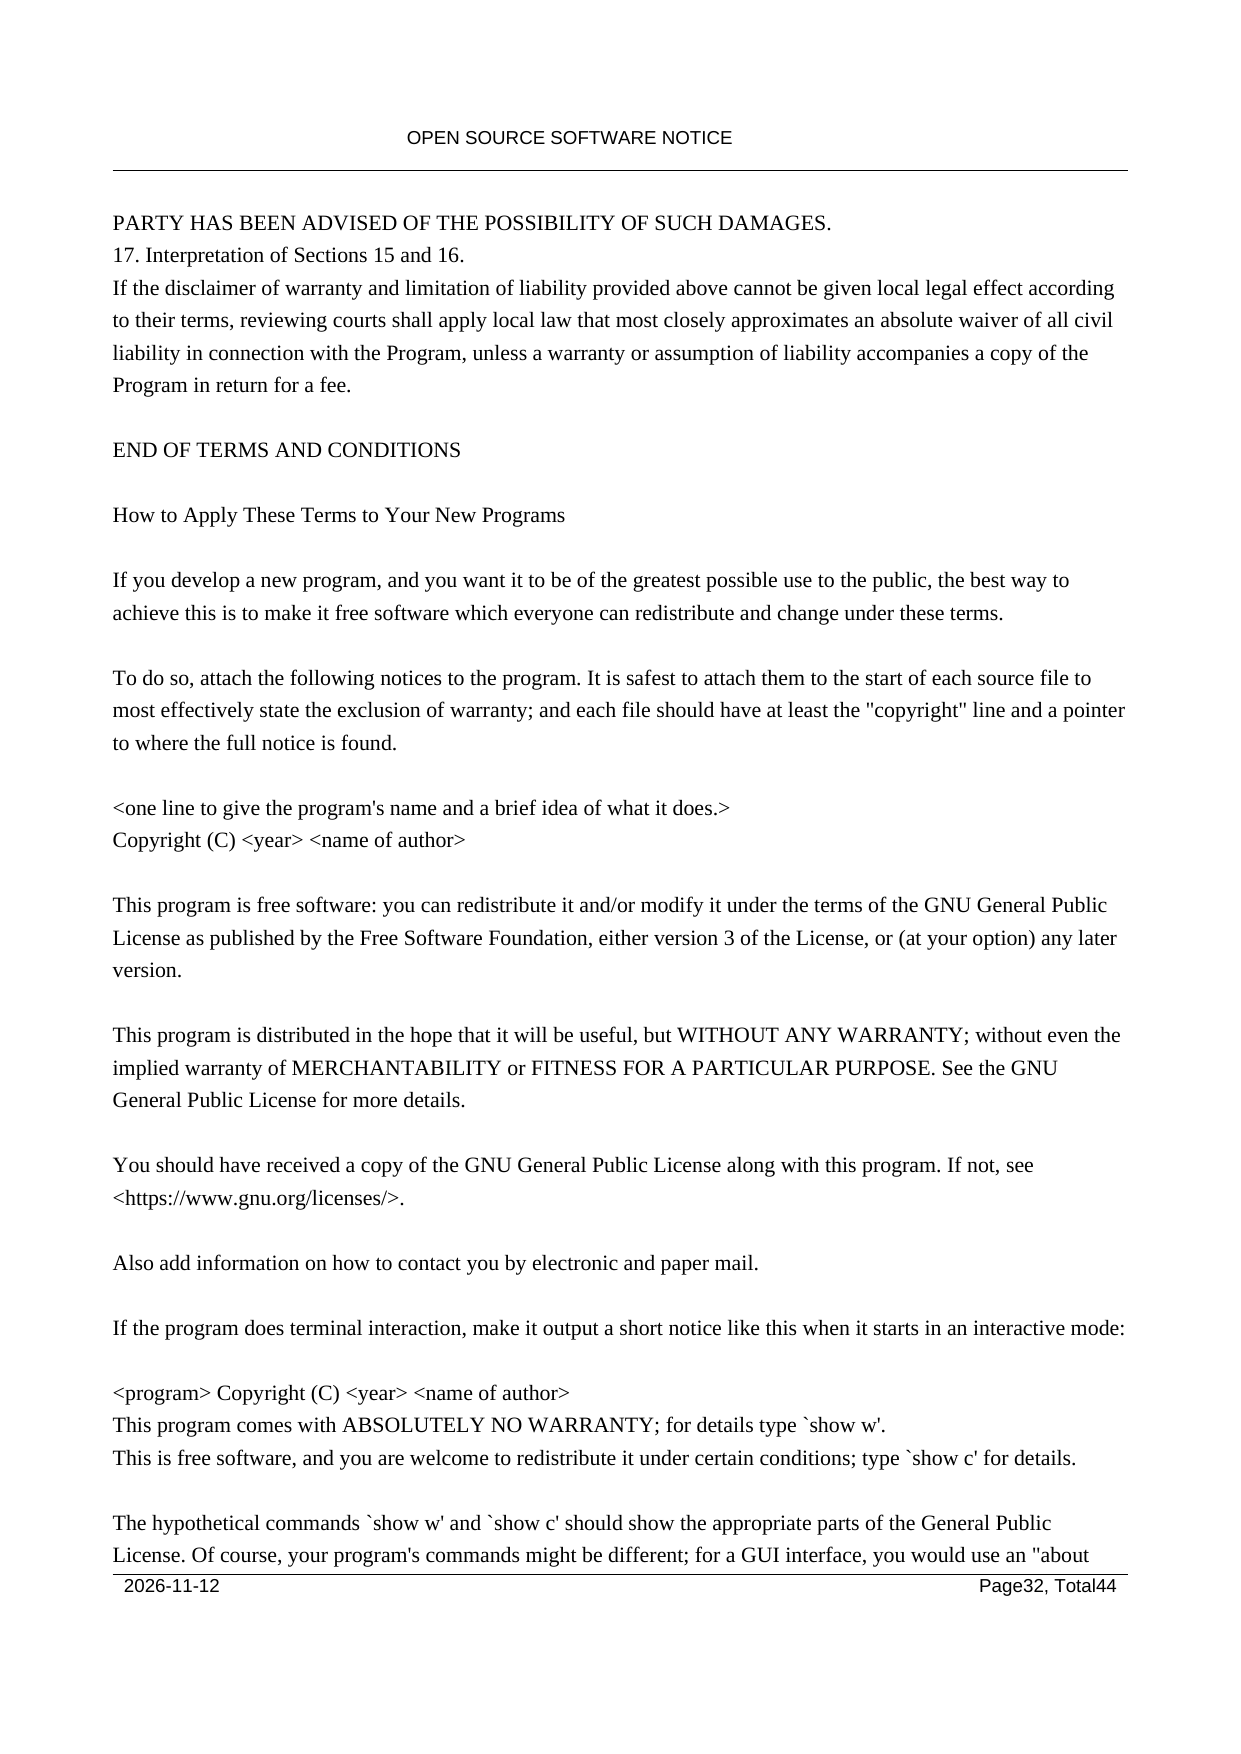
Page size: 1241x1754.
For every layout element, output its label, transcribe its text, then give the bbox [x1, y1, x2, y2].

text END OF TERMS AND CONDITIONS [112, 434, 1128, 466]
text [112, 206, 1128, 239]
text Also add information on how to contact you by electronic and paper mail. [112, 1246, 1128, 1279]
text You should have received a copy of the GNU General Public License along with this program. If not, see <https://www.gnu.org/licenses/>. [112, 1149, 1128, 1214]
text This program is distributed in the hope that it will be useful, but WITHOUT ANY WARRANTY; without even the implied warranty of MERCHANTABILITY or FITNESS FOR A PARTICULAR PURPOSE. See the GNU General Public License for more details. [112, 1019, 1128, 1116]
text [112, 1506, 1128, 1571]
text If the disclaimer of warranty and limitation of liability provided above cannot be given local legal effect according to their terms, reviewing courts shall apply local law that most closely approximates an absolute waiver of all civil liability in connection with the Program, unless a warranty or assumption of liability accompanies a copy of the Program in return for a fee. [112, 271, 1128, 401]
text This program comes with ABSOLUTELY NO WARRANTY; for details type `show w'. [112, 1409, 1128, 1441]
text If the program does terminal interaction, make it output a short notice like this when it starts in an interactive mode: [112, 1311, 1128, 1344]
text Copyright (C) <year> <name of author> [112, 824, 1128, 856]
text If you develop a new program, and you want it to be of the greatest possible use to the public, the best way to achieve this is to make it free software which everyone can redistribute and change under these terms. [112, 564, 1128, 629]
text This is free software, and you are welcome to redistribute it under certain conditions; type `show c' for details. [112, 1441, 1128, 1474]
text <one line to give the program's name and a brief idea of what it does.> [112, 791, 1128, 824]
text To do so, attach the following notices to the program. It is safest to attach them to the start of each source file to most effectively state the exclusion of warranty; and each file should have at least the "copyright" line and a pointer to where the full notice is found. [112, 661, 1128, 759]
text <program> Copyright (C) <year> <name of author> [112, 1376, 1128, 1409]
text How to Apply These Terms to Your New Programs [112, 499, 1128, 531]
text This program is free software: you can redistribute it and/or modify it under the terms of the GNU General Public License as published by the Free Software Foundation, either version 3 of the License, or (at your option) any later version. [112, 889, 1128, 986]
text 17. Interpretation of Sections 15 and 16. [112, 239, 1128, 271]
